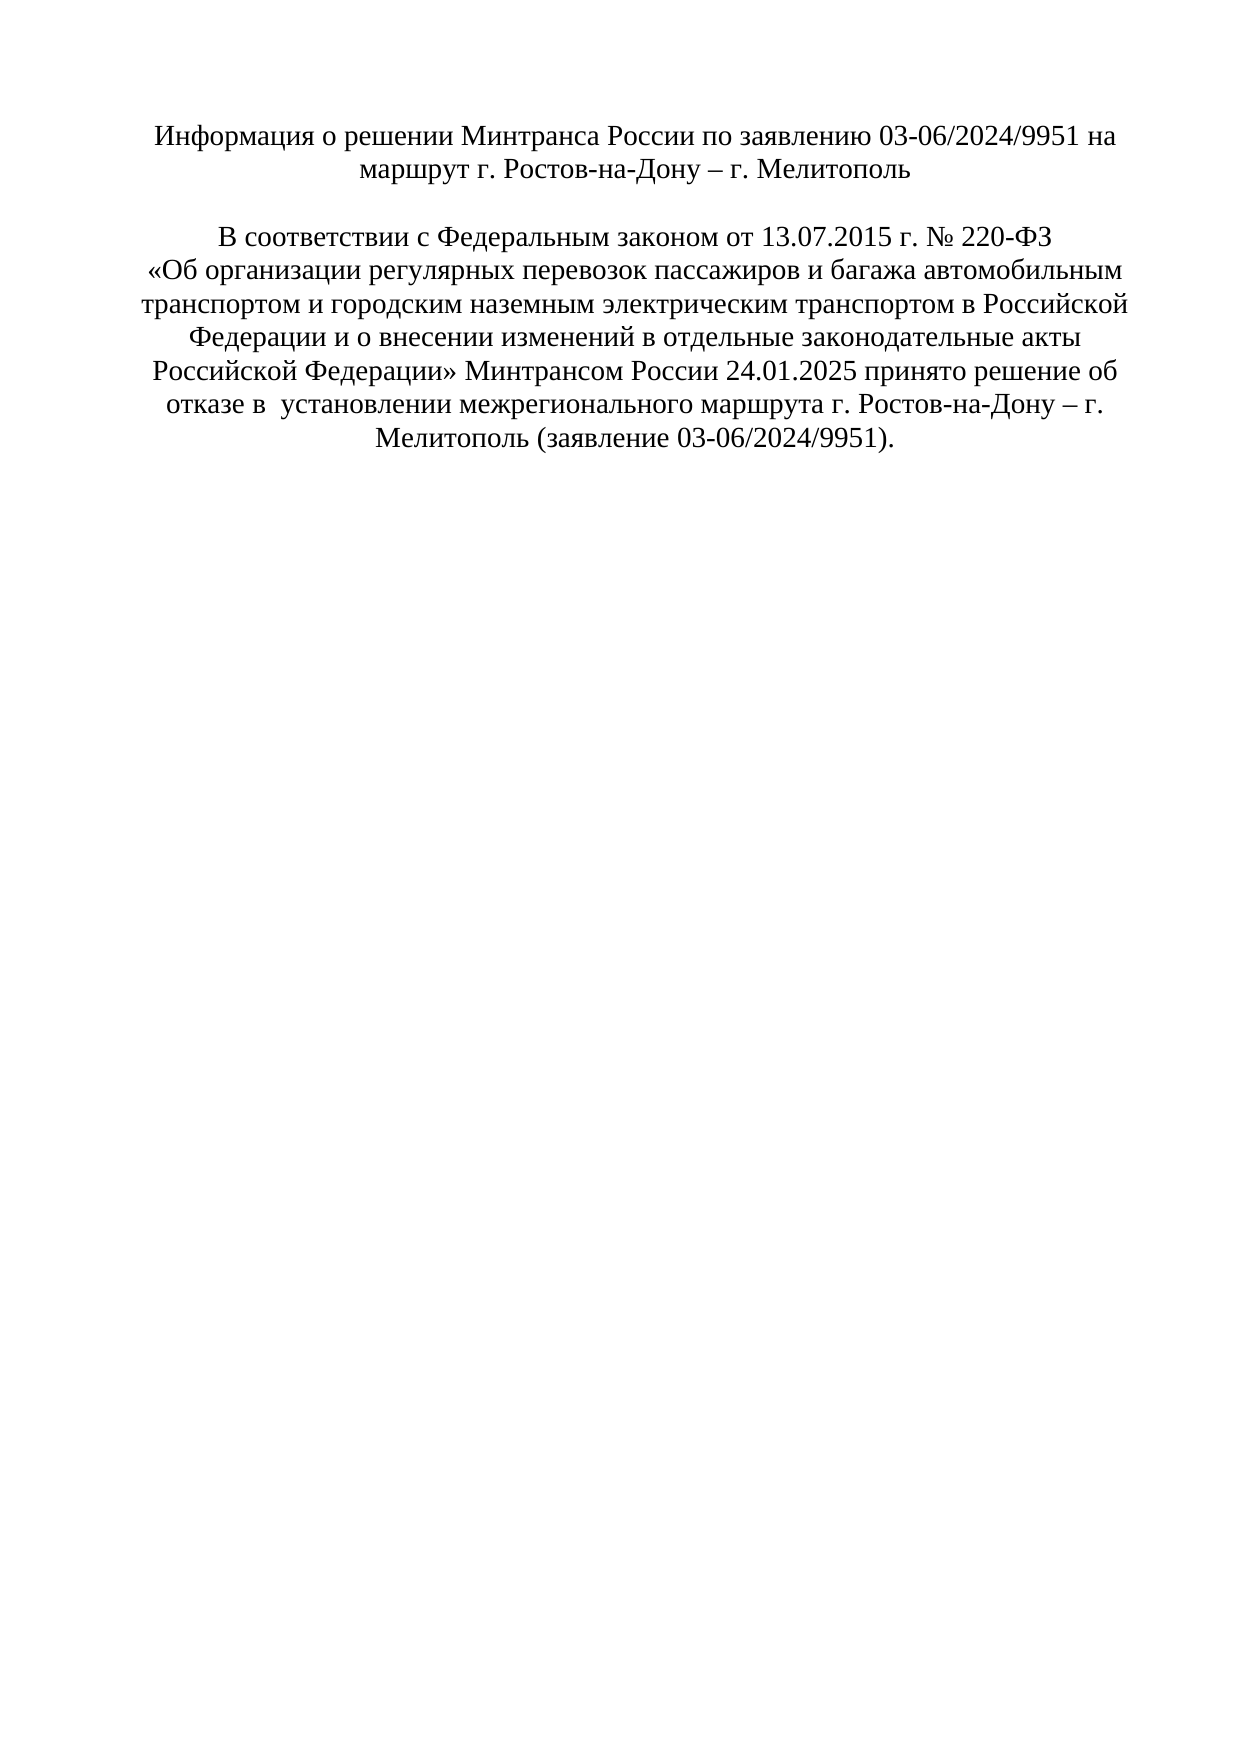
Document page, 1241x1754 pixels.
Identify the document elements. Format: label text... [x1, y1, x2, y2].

text Информация о решении Минтранса России по заявлению 03-06/2024/9951 на маршрут г. Ростов-на-Дону – г. Мелитополь [118, 118, 1152, 185]
text В соответствии с Федеральным законом от 13.07.2015 г. № 220-ФЗ «Об организации регулярных перевозок пассажиров и багажа автомобильным транспортом и городским наземным электрическим транспортом в Российской Федерации и о внесении изменений в отдельные законодательные акты Российской Федерации» Минтрансом России 24.01.2025 принято решение об отказе в установлении межрегионального маршрута г. Ростов-на-Дону – г. Мелитополь (заявление 03-06/2024/9951). [118, 219, 1152, 453]
